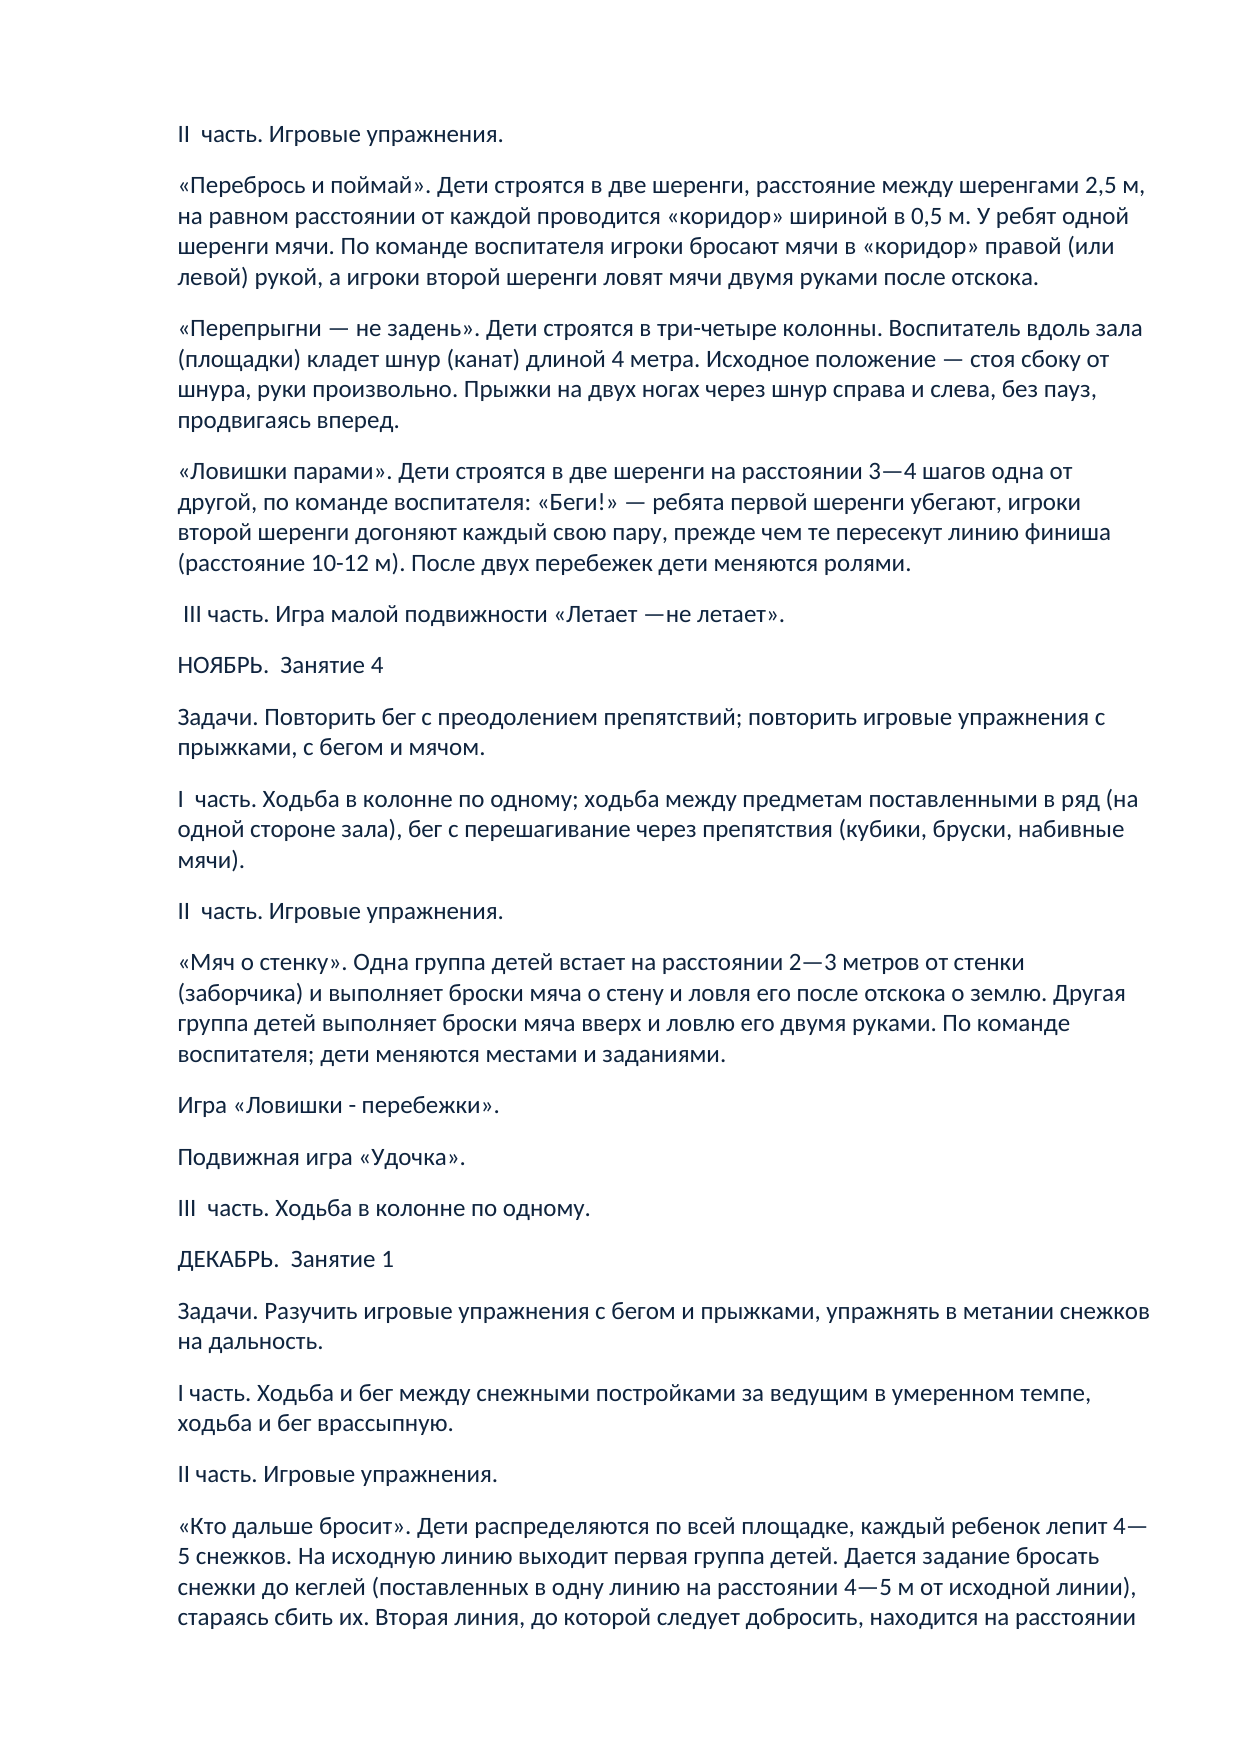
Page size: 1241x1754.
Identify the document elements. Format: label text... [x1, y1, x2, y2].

text «Перепрыгни — не задень». Дети строятся в три-четыре колонны. Воспитатель вдоль зала (площадки) кладет шнур (канат) длиной 4 метра. Исходное положение — стоя сбоку от шнура, руки произвольно. Прыжки на двух ногах через шнур справа и слева, без пауз, продвигаясь вперед. [177, 312, 1152, 434]
text Задачи. Разучить игровые упражнения с бегом и прыжками, упражнять в метании снежков на дальность. [177, 1295, 1152, 1356]
text II часть. Игровые упражнения. [177, 895, 1152, 926]
text III часть. Игра малой подвижности «Летает —не летает». [177, 598, 1152, 629]
text НОЯБРЬ. Занятие 4 [177, 649, 1152, 680]
text III часть. Ходьба в колонне по одному. [177, 1192, 1152, 1223]
text «Перебрось и поймай». Дети строятся в две шеренги, расстояние между шеренгами 2,5 м, на равном расстоянии от каждой проводится «коридор» шириной в 0,5 м. У ребят одной шеренги мячи. По команде воспитателя игроки бросают мячи в «коридор» правой (или левой) рукой, а игроки второй шеренги ловят мячи двумя руками после отскока. [177, 169, 1152, 292]
text II часть. Игровые упражнения. [177, 1459, 1152, 1489]
text I часть. Ходьба и бег между снежными постройками за ведущим в умеренном темпе, ходьба и бег врассыпную. [177, 1377, 1152, 1438]
text Задачи. Повторить бег с преодолением препятствий; повторить игровые упражнения с прыжками, с бегом и мячом. [177, 701, 1152, 762]
text II часть. Игровые упражнения. [177, 118, 1152, 149]
text Подвижная игра «Удочка». [177, 1141, 1152, 1171]
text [177, 1510, 1152, 1632]
text «Ловишки парами». Дети строятся в две шеренги на расстоянии 3—4 шагов одна от другой, по команде воспитателя: «Беги!» — ребята первой шеренги убегают, игроки второй шеренги догоняют каждый свою пару, прежде чем те пересекут линию финиша (расстояние 10-12 м). После двух перебежек дети меняются ролями. [177, 455, 1152, 577]
text Игра «Ловишки - перебежки». [177, 1089, 1152, 1120]
text «Мяч о стенку». Одна группа детей встает на расстоянии 2—3 метров от стенки (заборчика) и выполняет броски мяча о стену и ловля его после отскока о землю. Другая группа детей выполняет броски мяча вверх и ловлю его двумя руками. По команде воспитателя; дети меняются местами и заданиями. [177, 947, 1152, 1069]
text I часть. Ходьба в колонне по одному; ходьба между предметам поставленными в ряд (на одной стороне зала), бег с перешагивание через препятствия (кубики, бруски, набивные мячи). [177, 783, 1152, 874]
text ДЕКАБРЬ. Занятие 1 [177, 1243, 1152, 1274]
